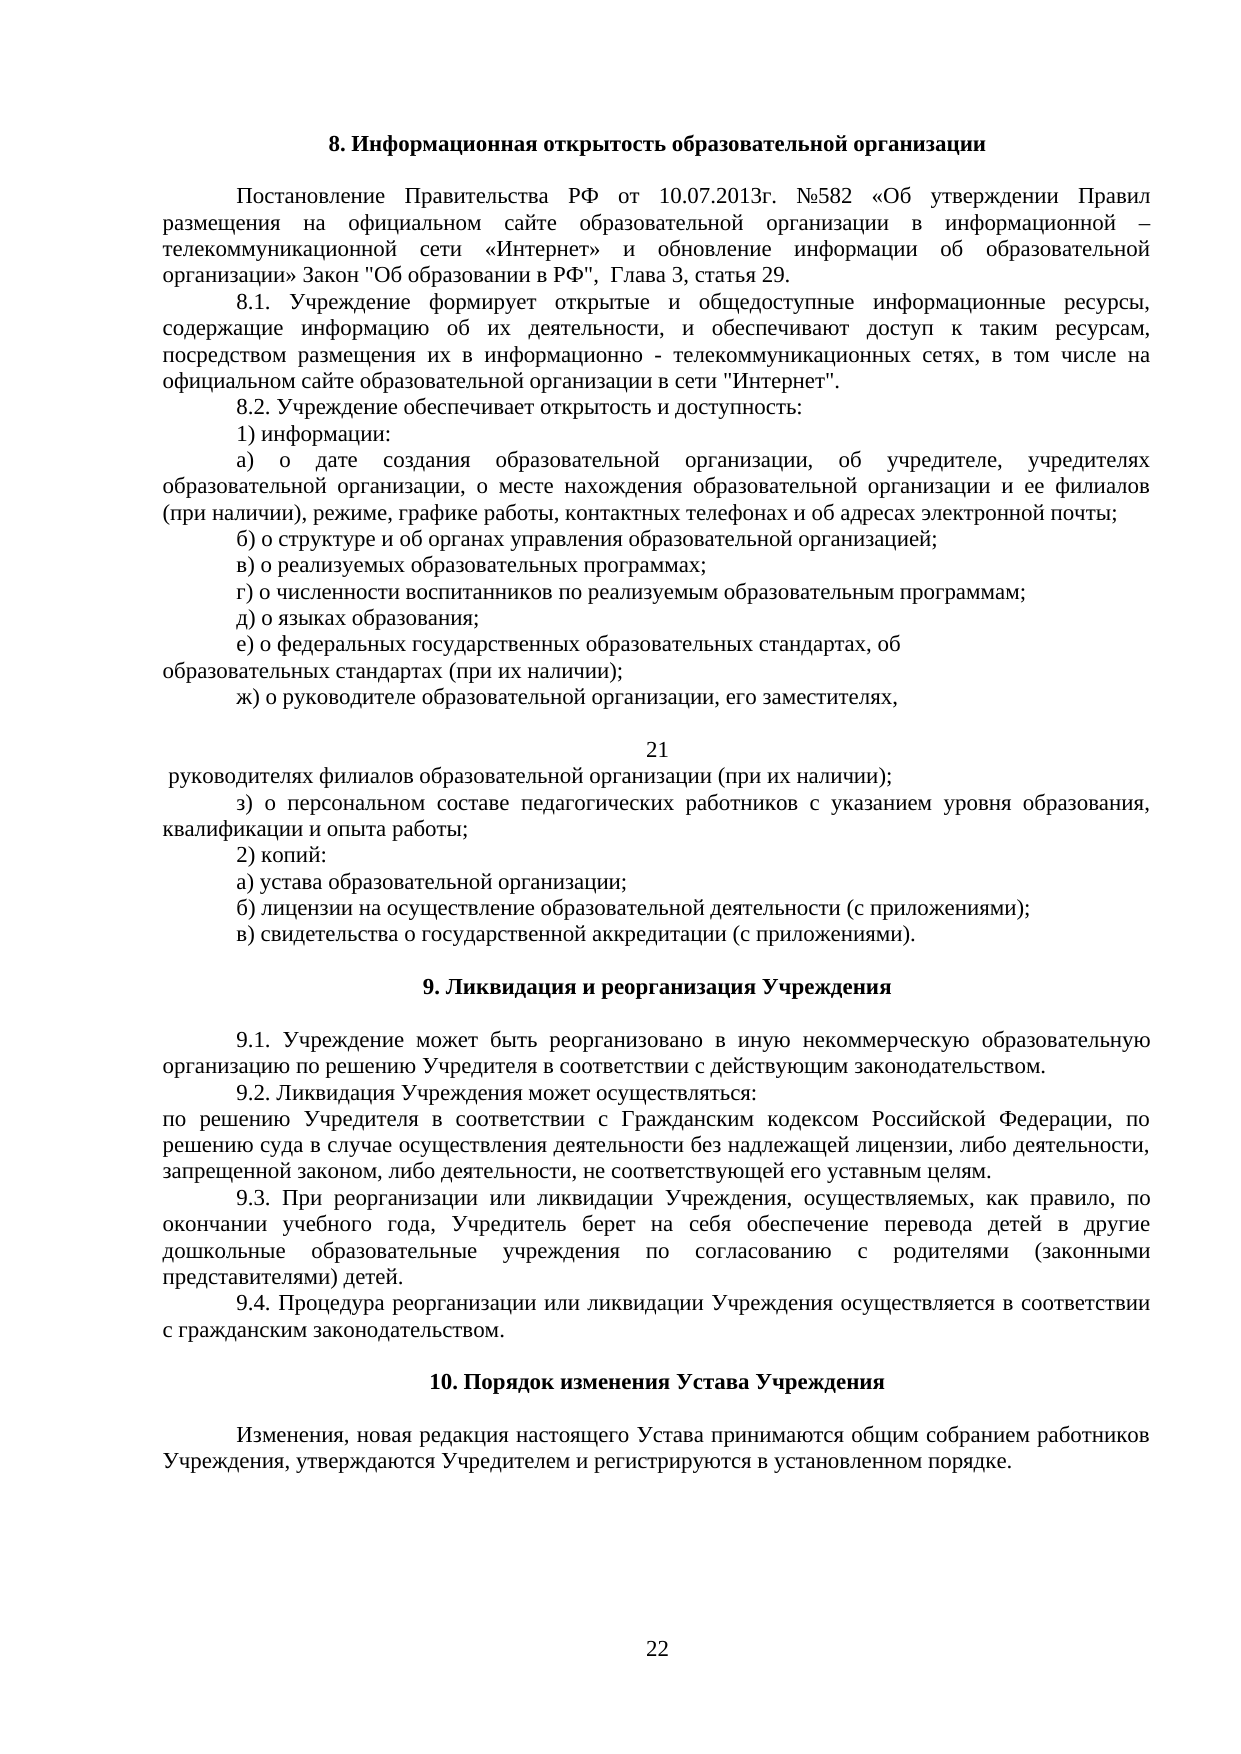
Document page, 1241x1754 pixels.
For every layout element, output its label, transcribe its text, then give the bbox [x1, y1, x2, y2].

text 2) копий: [162, 841, 1152, 868]
text е) о федеральных государственных образовательных стандартах, об [162, 631, 1152, 657]
text 9.1. Учреждение может быть реорганизовано в иную некоммерческую образовательную организацию по решению Учредителя в соответствии с действующим законодательством. [162, 1026, 1152, 1078]
text 8.1. Учреждение формирует открытые и общедоступные информационные ресурсы, содержащие информацию об их деятельности, и обеспечивают доступ к таким ресурсам, посредством размещения их в информационно - телекоммуникационных сетях, в том числе на официальном сайте образовательной организации в сети "Интернет". [162, 288, 1152, 393]
text в) о реализуемых образовательных программах; [162, 551, 1152, 578]
text д) о языках образования; [162, 604, 1152, 631]
text а) о дате создания образовательной организации, об учредителе, учредителях образовательной организации, о месте нахождения образовательной организации и ее филиалов (при наличии), режиме, графике работы, контактных телефонах и об адресах электронной почты; [162, 446, 1152, 525]
text Постановление Правительства РФ от 10.07.2013г. №582 «Об утверждении Правил размещения на официальном сайте образовательной организации в информационной – телекоммуникационной сети «Интернет» и обновление информации об образовательной организации» Закон "Об образовании в РФ", Глава 3, статья 29. [162, 182, 1152, 288]
text в) свидетельства о государственной аккредитации (с приложениями). [162, 920, 1152, 947]
text 9. Ликвидация и реорганизация Учреждения [162, 973, 1152, 999]
text руководителях филиалов образовательной организации (при их наличии); [162, 762, 1152, 789]
text 22 [162, 1636, 1152, 1662]
text 21 [162, 736, 1152, 762]
text 8. Информационная открытость образовательной организации [162, 130, 1152, 156]
text образовательных стандартах (при их наличии); [162, 657, 1152, 683]
text г) о численности воспитанников по реализуемым образовательным программам; [162, 578, 1152, 604]
text а) устава образовательной организации; [162, 868, 1152, 894]
text по решению Учредителя в соответствии с Гражданским кодексом Российской Федерации, по решению суда в случае осуществления деятельности без надлежащей лицензии, либо деятельности, запрещенной законом, либо деятельности, не соответствующей его уставным целям. [162, 1105, 1152, 1184]
text 1) информации: [162, 420, 1152, 446]
text 10. Порядок изменения Устава Учреждения [162, 1368, 1152, 1395]
text ж) о руководителе образовательной организации, его заместителях, [162, 683, 1152, 709]
text 9.2. Ликвидация Учреждения может осуществляться: [162, 1078, 1152, 1105]
text 9.3. При реорганизации или ликвидации Учреждения, осуществляемых, как правило, по окончании учебного года, Учредитель берет на себя обеспечение перевода детей в другие дошкольные образовательные учреждения по согласованию с родителями (законными представителями) детей. [162, 1184, 1152, 1289]
text 8.2. Учреждение обеспечивает открытость и доступность: [162, 393, 1152, 420]
text 9.4. Процедура реорганизации или ликвидации Учреждения осуществляется в соответствии с гражданским законодательством. [162, 1289, 1152, 1342]
text Изменения, новая редакция настоящего Устава принимаются общим собранием работников Учреждения, утверждаются Учредителем и регистрируются в установленном порядке. [162, 1421, 1152, 1474]
text б) лицензии на осуществление образовательной деятельности (с приложениями); [162, 894, 1152, 920]
text з) о персональном составе педагогических работников с указанием уровня образования, квалификации и опыта работы; [162, 789, 1152, 841]
text б) о структуре и об органах управления образовательной организацией; [162, 525, 1152, 551]
